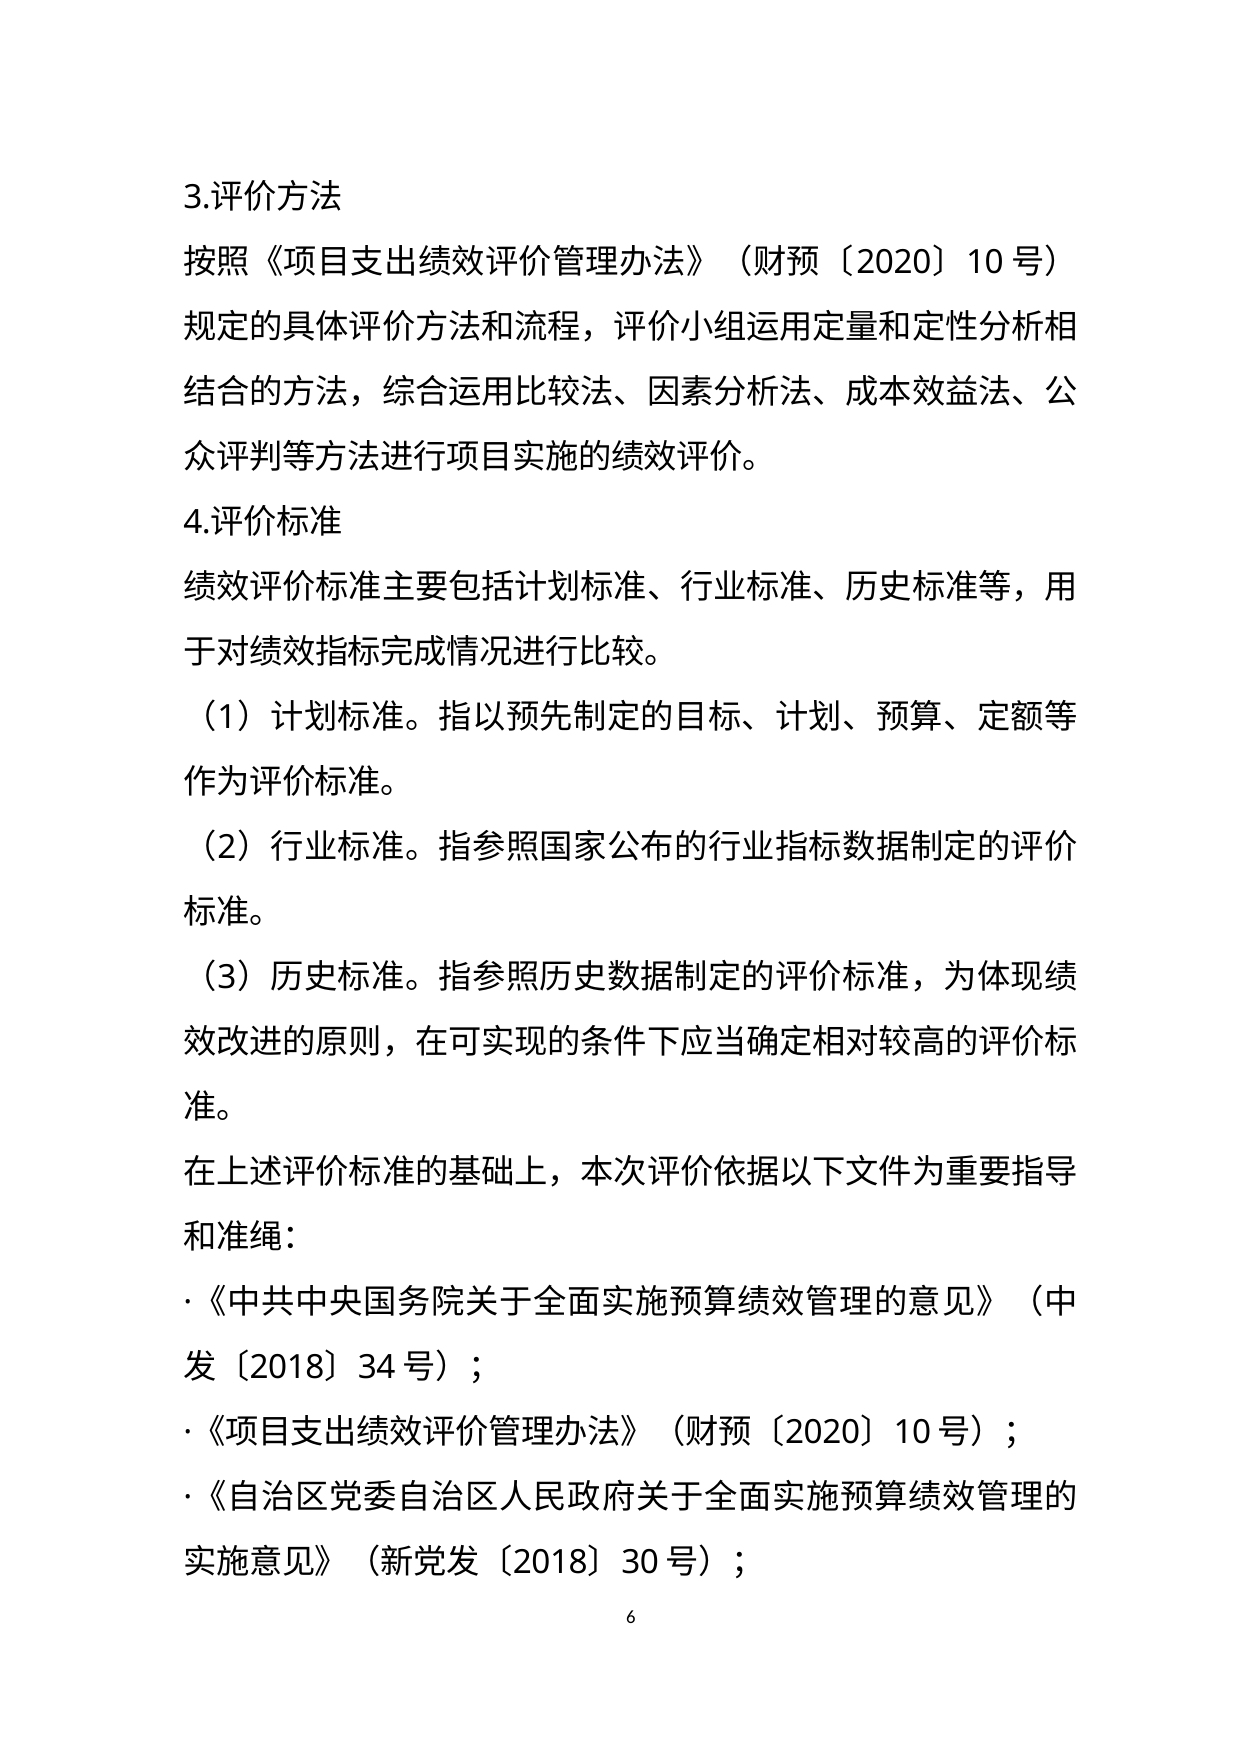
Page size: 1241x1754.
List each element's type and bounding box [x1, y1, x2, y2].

text [183, 162, 1078, 1592]
